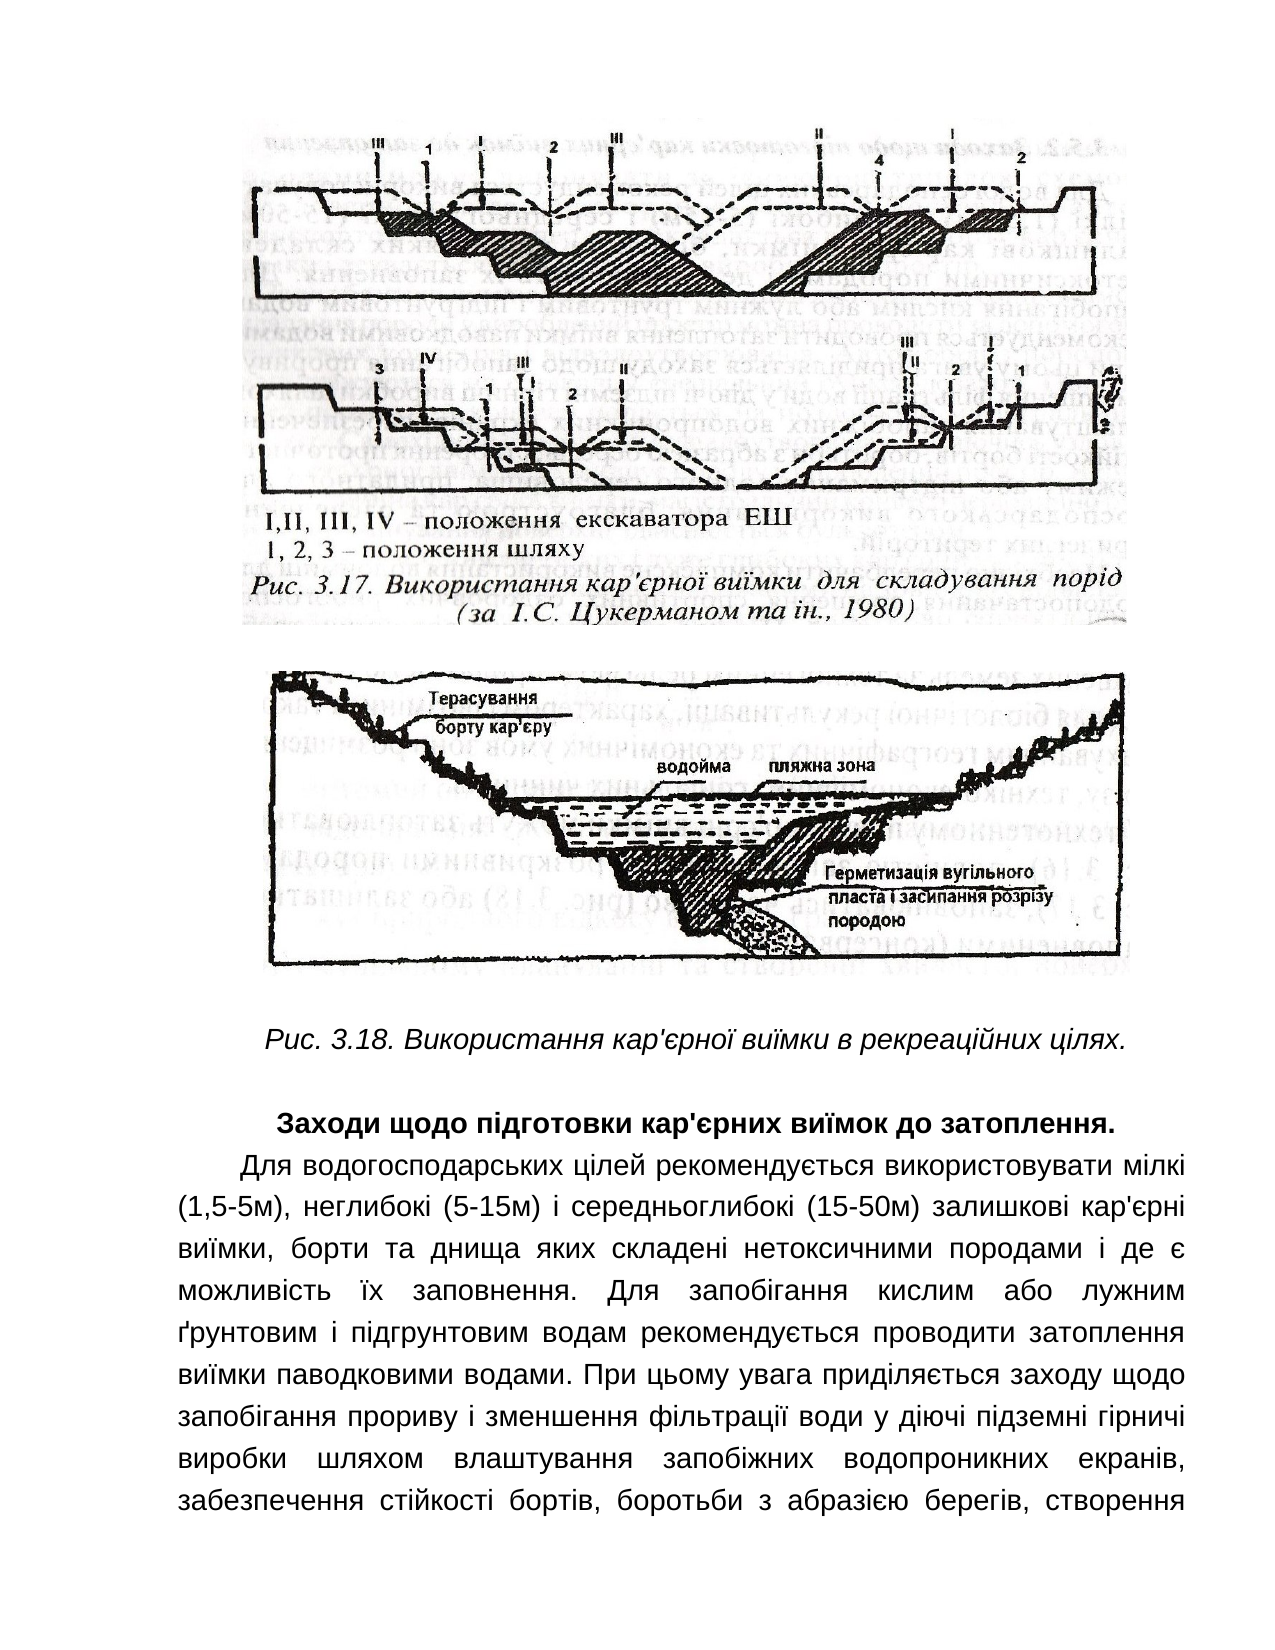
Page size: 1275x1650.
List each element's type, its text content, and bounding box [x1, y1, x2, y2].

picture [263, 671, 1130, 976]
picture [242, 118, 1127, 625]
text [177, 1147, 1186, 1516]
text Рис. 3.18. Використання кар'єрної виїмки в рекреаційних цілях. [177, 1022, 1186, 1055]
text Заходи щодо підготовки кар'єрних виїмок до затоплення. [177, 1106, 1186, 1139]
